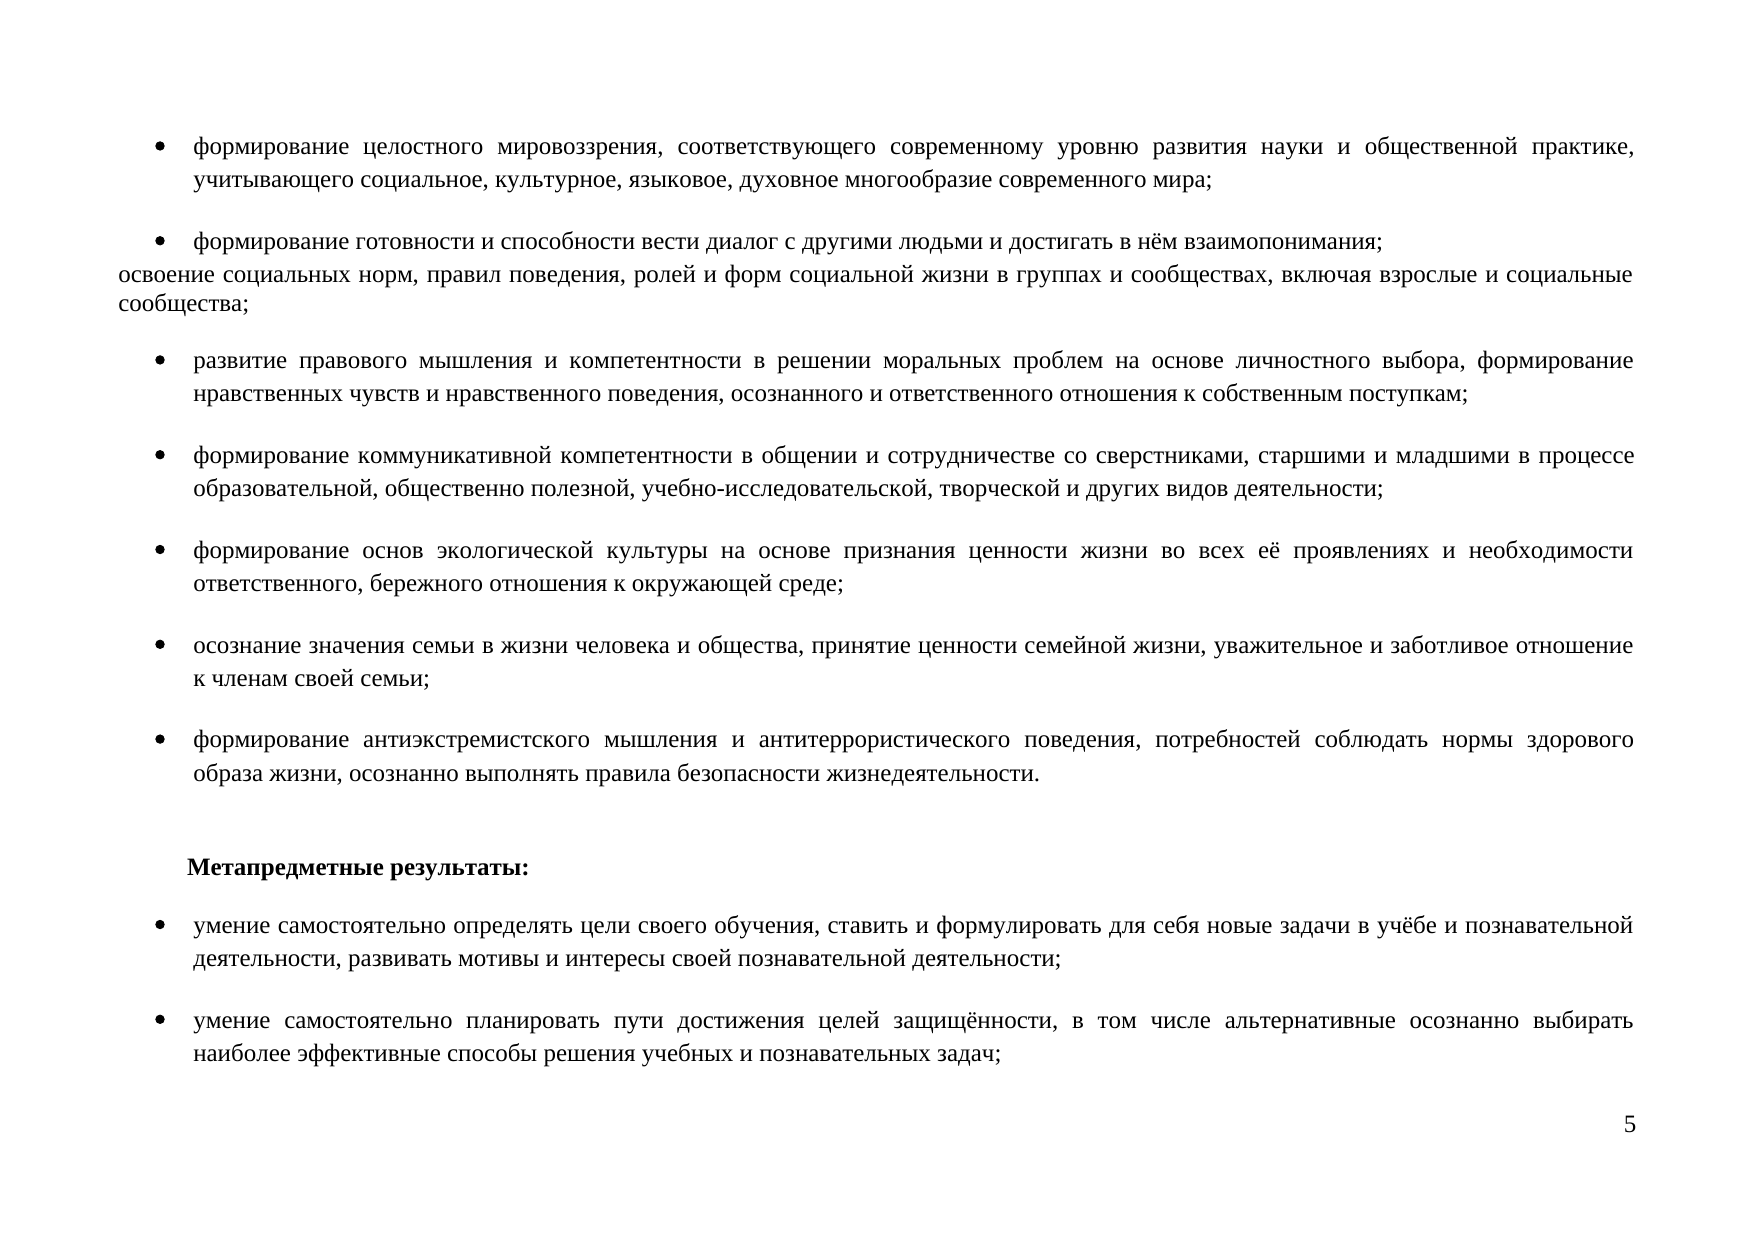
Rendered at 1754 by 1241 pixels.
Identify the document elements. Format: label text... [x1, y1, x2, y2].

text Метапредметные результаты: [118, 852, 1636, 881]
list осознание значения семьи в жизни человека и общества, принятие ценности семейной жизни, уважительное и заботливое отношение к членам своей семьи; [156, 630, 1636, 692]
list умение самостоятельно определять цели своего обучения, ставить и формулировать для себя новые задачи в учёбе и познавательной деятельности, развивать мотивы и интересы своей познавательной деятельности; [156, 910, 1636, 972]
list развитие правового мышления и компетентности в решении моральных проблем на основе личностного выбора, формирование нравственных чувств и нравственного поведения, осознанного и ответственного отношения к собственным поступкам; [156, 345, 1636, 407]
list формирование целостного мировоззрения, соответствующего современному уровню развития науки и общественной практике, учитывающего социальное, культурное, языковое, духовное многообразие современного мира; [156, 131, 1636, 193]
list формирование основ экологической культуры на основе признания ценности жизни во всех её проявлениях и необходимости ответственного, бережного отношения к окружающей среде; [156, 535, 1636, 597]
list формирование антиэкстремистского мышления и антитеррористического поведения, потребностей соблюдать нормы здорового образа жизни, осознанно выполнять правила безопасности жизнедеятельности. [156, 724, 1636, 786]
list умение самостоятельно планировать пути достижения целей защищённости, в том числе альтернативные осознанно выбирать наиболее эффективные способы решения учебных и познавательных задач; [156, 1005, 1636, 1066]
list формирование готовности и способности вести диалог с другими людьми и достигать в нём взаимопонимания; [156, 226, 1636, 255]
text освоение социальных норм, правил поведения, ролей и форм социальной жизни в группах и сообществах, включая взрослые и социальные сообщества; [118, 259, 1636, 317]
list формирование коммуникативной компетентности в общении и сотрудничестве со сверстниками, старшими и младшими в процессе образовательной, общественно полезной, учебно-исследовательской, творческой и других видов деятельности; [156, 440, 1636, 502]
